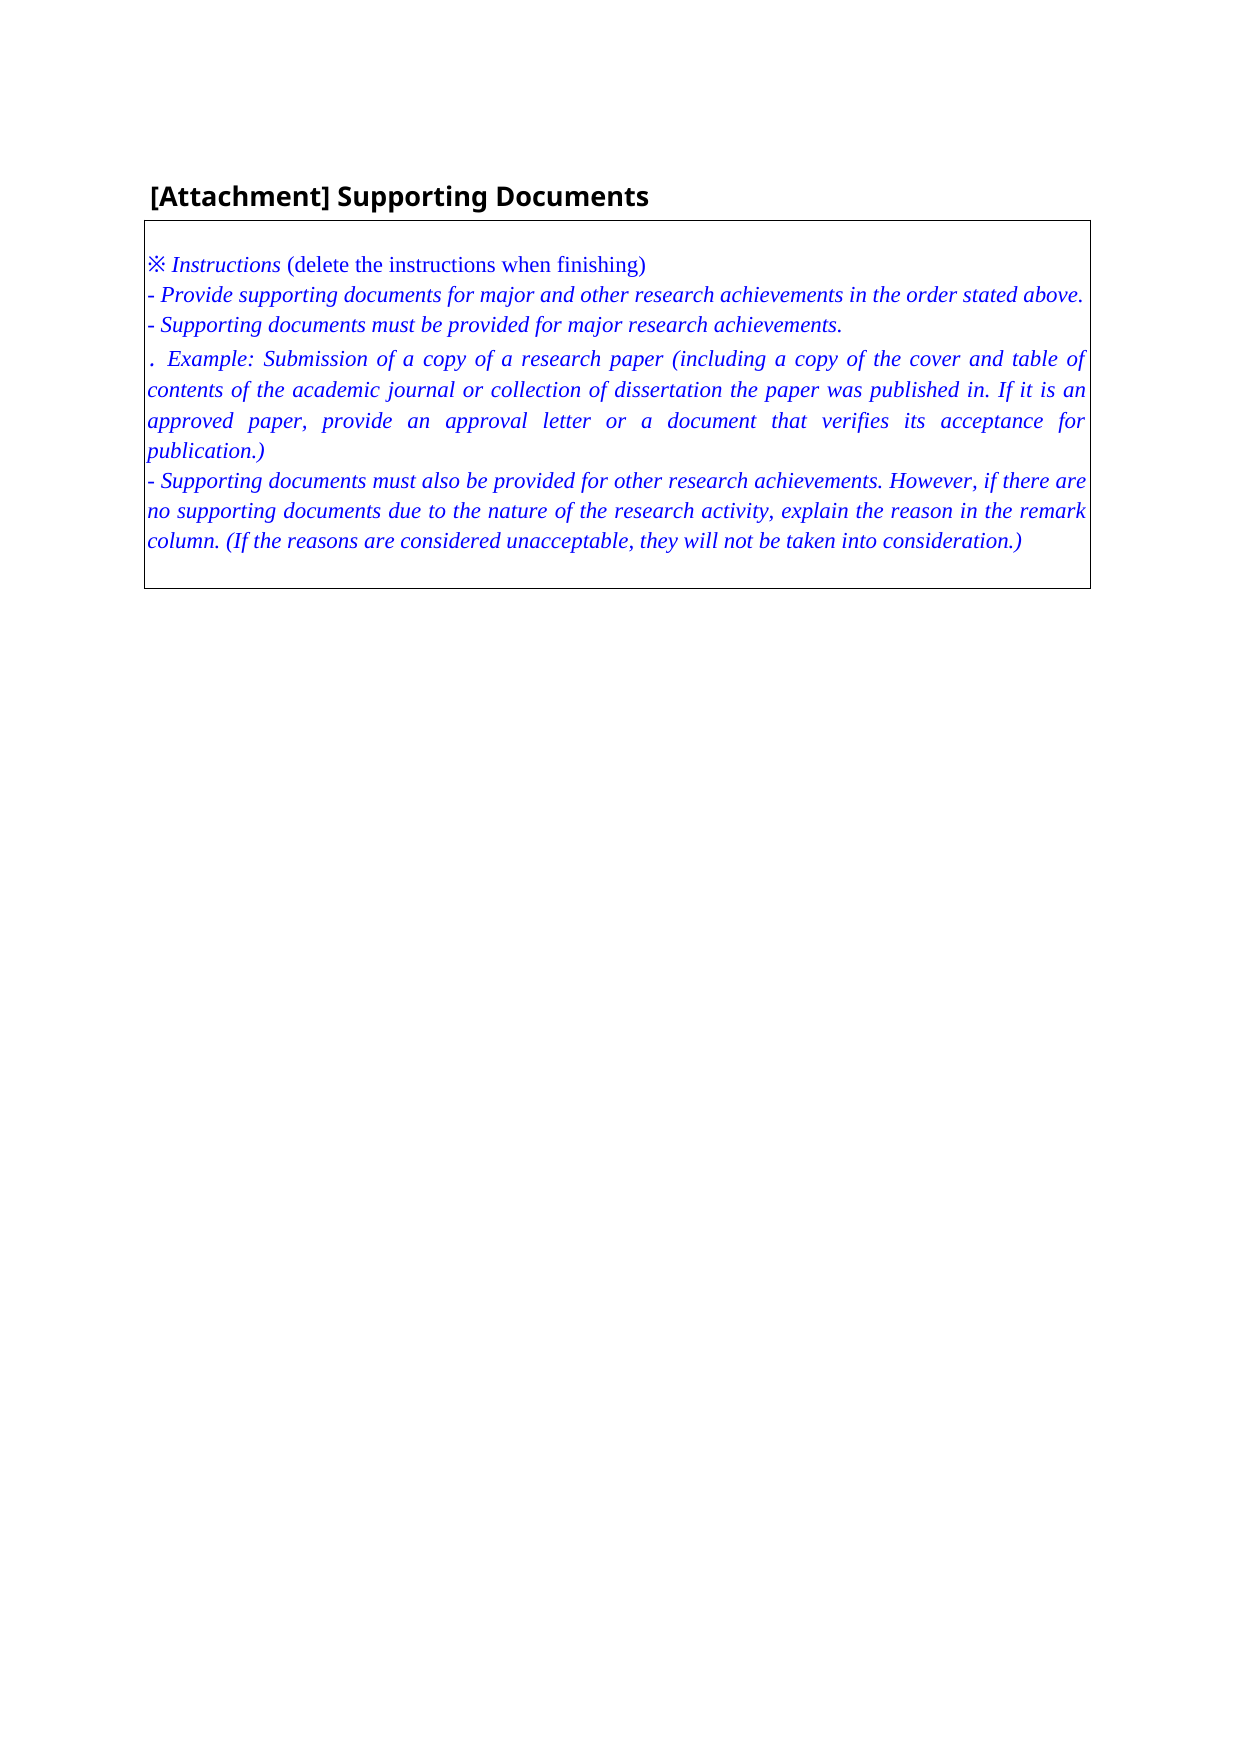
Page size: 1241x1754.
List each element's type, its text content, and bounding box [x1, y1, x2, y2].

table_header ※ Instructions (delete the instructions when finishing) - Provide supporting documents for major and other research achievements in the order stated above. - Supporting documents must be provided for major research achievements. ․ Example: Submission of a copy of a research paper (including a copy of the cover and table of contents of the academic journal or collection of dissertation the paper was published in. If it is an approved paper, provide an approval letter or a document that verifies its acceptance for publication.) - Supporting documents must also be provided for other research achievements. However, if there are no supporting documents due to the nature of the research activity, explain the reason in the remark column. (If the reasons are considered unacceptable, they will not be taken into consideration.) [145, 221, 1090, 588]
text [Attachment] Supporting Documents [150, 177, 1090, 214]
